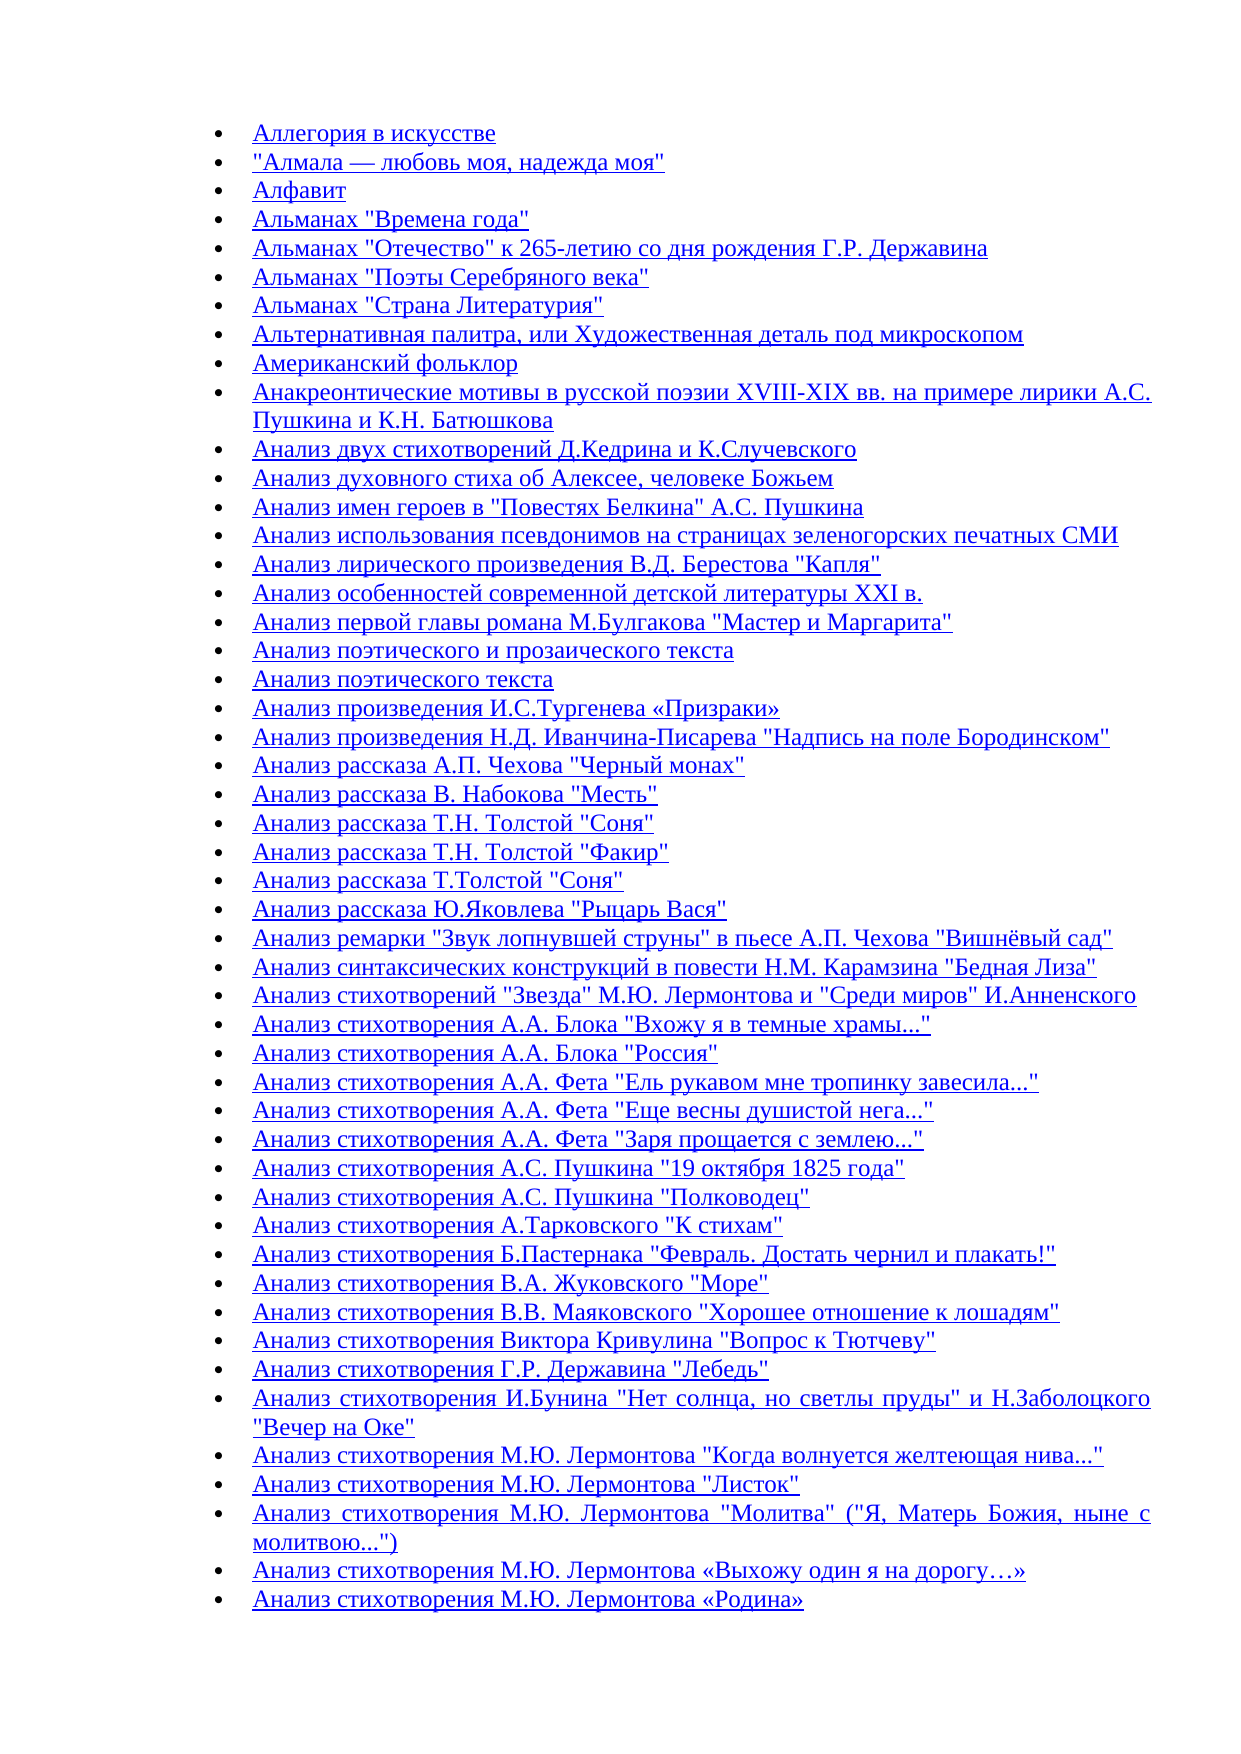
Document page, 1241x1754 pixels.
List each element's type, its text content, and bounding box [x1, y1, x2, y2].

list Анакреонтические мотивы в русской поэзии XVIII-XIX вв. на примере лирики А.С. Пушкина и К.Н. Батюшкова [215, 377, 1152, 434]
list "Алмала — любовь моя, надежда моя" [215, 147, 1152, 176]
list Анализ имен героев в "Повестях Белкина" А.С. Пушкина [215, 492, 1152, 521]
list Анализ стихотворения Б.Пастернака "Февраль. Достать чернил и плакать!" [215, 1239, 1152, 1268]
list Анализ использования псевдонимов на страницах зеленогорских печатных СМИ [215, 521, 1152, 549]
list Анализ стихотворения А.С. Пушкина "Полководец" [215, 1182, 1152, 1211]
list Анализ рассказа Т.Н. Толстой "Соня" [215, 808, 1152, 837]
list Анализ стихотворения А.А. Фета "Еще весны душистой нега..." [215, 1096, 1152, 1124]
list Анализ особенностей современной детской литературы XXI в. [215, 578, 1152, 607]
list Анализ синтаксических конструкций в повести Н.М. Карамзина "Бедная Лиза" [215, 952, 1152, 981]
list Анализ первой главы романа М.Булгакова "Мастер и Маргарита" [215, 607, 1152, 636]
list Анализ стихотворения А.Тарковского "К стихам" [215, 1211, 1152, 1239]
list Анализ рассказа Т.Н. Толстой "Факир" [215, 837, 1152, 866]
list Альманах "Времена года" [215, 204, 1152, 233]
list Анализ стихотворения М.Ю. Лермонтова «Родина» [215, 1584, 1152, 1613]
list Альманах "Страна Литературия" [215, 291, 1152, 319]
list Анализ стихотворения А.А. Фета "Ель рукавом мне тропинку завесила..." [215, 1067, 1152, 1096]
list Анализ стихотворения М.Ю. Лермонтова «Выхожу один я на дорогу…» [215, 1556, 1152, 1584]
list Анализ рассказа В. Набокова "Месть" [215, 779, 1152, 808]
list Алфавит [215, 176, 1152, 204]
list Альманах "Поэты Серебряного века" [215, 262, 1152, 291]
list Анализ стихотворения Виктора Кривулина "Вопрос к Тютчеву" [215, 1326, 1152, 1354]
list Анализ стихотворения А.А. Фета "Заря прощается с землею..." [215, 1124, 1152, 1153]
list Анализ двух стихотворений Д.Кедрина и К.Случевского [215, 434, 1152, 463]
list Анализ рассказа А.П. Чехова "Черный монах" [215, 751, 1152, 779]
list Альтернативная палитра, или Художественная деталь под микроскопом [215, 319, 1152, 348]
list Анализ поэтического и прозаического текста [215, 636, 1152, 664]
list Аллегория в искусстве [215, 118, 1152, 147]
list Анализ поэтического текста [215, 664, 1152, 693]
list Анализ стихотворения А.А. Блока "Россия" [215, 1038, 1152, 1067]
list Анализ стихотворений "Звезда" М.Ю. Лермонтова и "Среди миров" И.Анненского [215, 981, 1152, 1009]
list Анализ стихотворения А.А. Блока "Вхожу я в темные храмы..." [215, 1009, 1152, 1038]
list Анализ стихотворения В.В. Маяковского "Хорошее отношение к лошадям" [215, 1297, 1152, 1326]
list Анализ произведения Н.Д. Иванчина-Писарева "Надпись на поле Бородинском" [215, 722, 1152, 751]
list Альманах "Отечество" к 265-летию со дня рождения Г.Р. Державина [215, 233, 1152, 262]
list Анализ стихотворения И.Бунина "Нет солнца, но светлы пруды" и Н.Заболоцкого "Вечер на Оке" [215, 1383, 1152, 1441]
list Анализ стихотворения М.Ю. Лермонтова "Молитва" ("Я, Матерь Божия, ныне с молитвою...") [215, 1498, 1152, 1556]
list Анализ рассказа Т.Толстой "Соня" [215, 866, 1152, 894]
list Анализ стихотворения В.А. Жуковского "Море" [215, 1268, 1152, 1297]
list Анализ лирического произведения В.Д. Берестова "Капля" [215, 549, 1152, 578]
list Анализ духовного стиха об Алексее, человеке Божьем [215, 463, 1152, 492]
list Анализ произведения И.С.Тургенева «Призраки» [215, 693, 1152, 722]
list Анализ стихотворения М.Ю. Лермонтова "Листок" [215, 1469, 1152, 1498]
list Анализ стихотворения А.С. Пушкина "19 октября 1825 года" [215, 1153, 1152, 1182]
list Американский фольклор [215, 348, 1152, 377]
list Анализ стихотворения М.Ю. Лермонтова "Когда волнуется желтеющая нива..." [215, 1441, 1152, 1469]
list Анализ стихотворения Г.Р. Державина "Лебедь" [215, 1354, 1152, 1383]
list Анализ рассказа Ю.Яковлева "Рыцарь Вася" [215, 894, 1152, 923]
list Анализ ремарки "Звук лопнувшей струны" в пьесе А.П. Чехова "Вишнёвый сад" [215, 923, 1152, 952]
